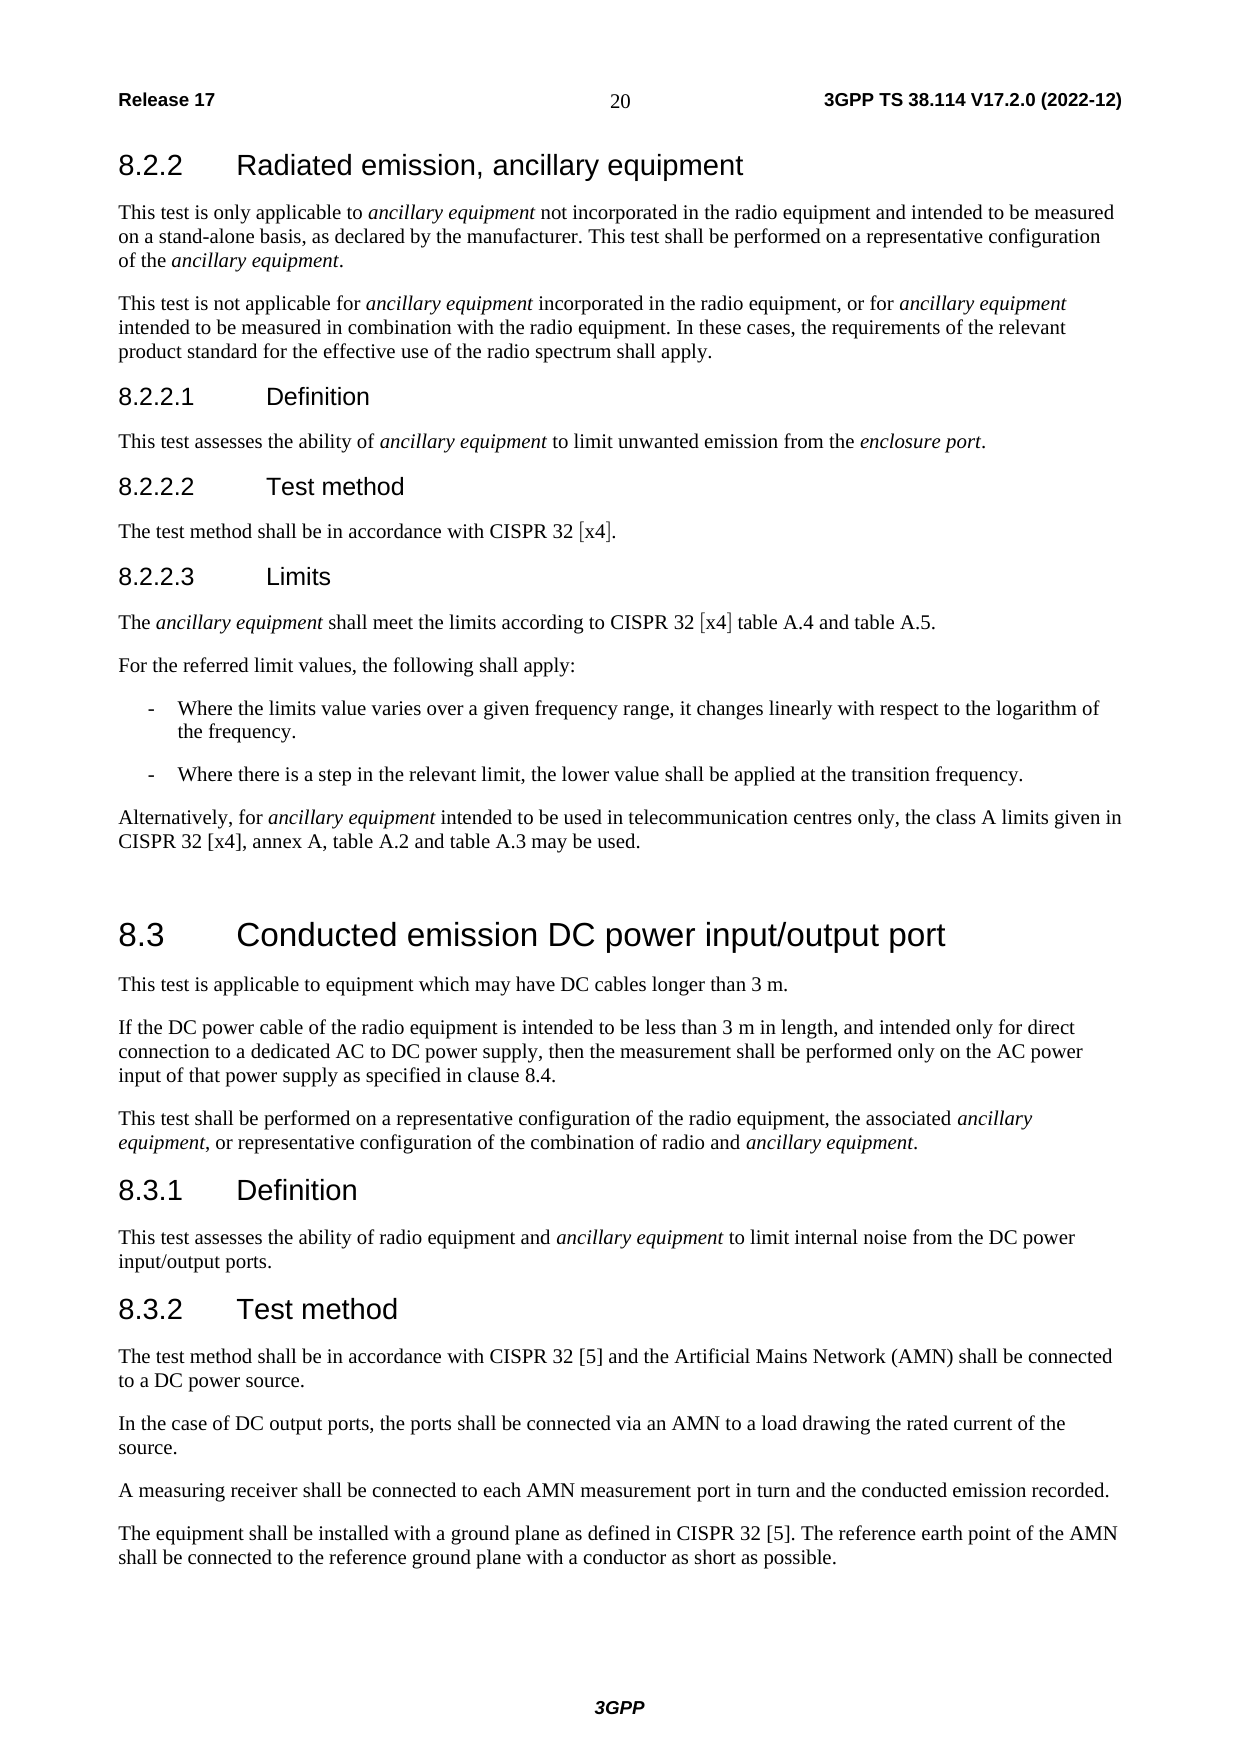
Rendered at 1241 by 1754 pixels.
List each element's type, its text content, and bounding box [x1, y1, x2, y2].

text This test assesses the ability of ancillary equipment to limit unwanted emission from the enclosure port. [118, 429, 1122, 453]
text The test method shall be in accordance with CISPR 32 [5] and the Artificial Mains Network (AMN) shall be connected to a DC power source. [118, 1344, 1122, 1392]
text This test shall be performed on a representative configuration of the radio equipment, the associated ancillary equipment, or representative configuration of the combination of radio and ancillary equipment. [118, 1106, 1122, 1154]
subtitle 8.2.2.1 Definition [118, 382, 1122, 410]
subtitle 8.2.2 Radiated emission, ancillary equipment [118, 147, 1122, 181]
text If the DC power cable of the radio equipment is intended to be less than 3 m in length, and intended only for direct connection to a dedicated AC to DC power supply, then the measurement shall be performed only on the AC power input of that power supply as specified in clause 8.4. [118, 1015, 1122, 1087]
text Alternatively, for ancillary equipment intended to be used in telecommunication centres only, the class A limits given in CISPR 32 [x4], annex A, table A.2 and table A.3 may be used. [118, 805, 1122, 853]
text The ancillary equipment shall meet the limits according to CISPR 32 x4 table A.4 and table A.5. [118, 610, 1122, 634]
subtitle 8.2.2.2 Test method [118, 472, 1122, 501]
text In the case of DC output ports, the ports shall be connected via an AMN to a load drawing the rated current of the source. [118, 1411, 1122, 1459]
subtitle 8.3.1 Definition [118, 1173, 1122, 1206]
text The equipment shall be installed with a ground plane as defined in CISPR 32 [5]. The reference earth point of the AMN shall be connected to the reference ground plane with a conductor as short as possible. [118, 1521, 1122, 1569]
text This test is only applicable to ancillary equipment not incorporated in the radio equipment and intended to be measured on a stand-alone basis, as declared by the manufacturer. This test shall be performed on a representative configuration of the ancillary equipment. [118, 200, 1122, 272]
text This test is applicable to equipment which may have DC cables longer than 3 m. [118, 972, 1122, 996]
text This test is not applicable for ancillary equipment incorporated in the radio equipment, or for ancillary equipment intended to be measured in combination with the radio equipment. In these cases, the requirements of the relevant product standard for the effective use of the radio spectrum shall apply. [118, 291, 1122, 363]
text A measuring receiver shall be connected to each AMN measurement port in turn and the conducted emission recorded. [118, 1478, 1122, 1502]
subtitle 8.2.2.3 Limits [118, 562, 1122, 591]
subtitle 8.3.2 Test method [118, 1292, 1122, 1325]
text - Where the limits value varies over a given frequency range, it changes linearly with respect to the logarithm of the frequency. [148, 695, 1122, 743]
text For the referred limit values, the following shall apply: [118, 653, 1122, 677]
text - Where there is a step in the relevant limit, the lower value shall be applied at the transition frequency. [148, 762, 1122, 786]
text The test method shall be in accordance with CISPR 32 x4. [118, 519, 1122, 543]
text This test assesses the ability of radio equipment and ancillary equipment to limit internal noise from the DC power input/output ports. [118, 1225, 1122, 1273]
subtitle 8.3 Conducted emission DC power input/output port [118, 915, 1122, 953]
